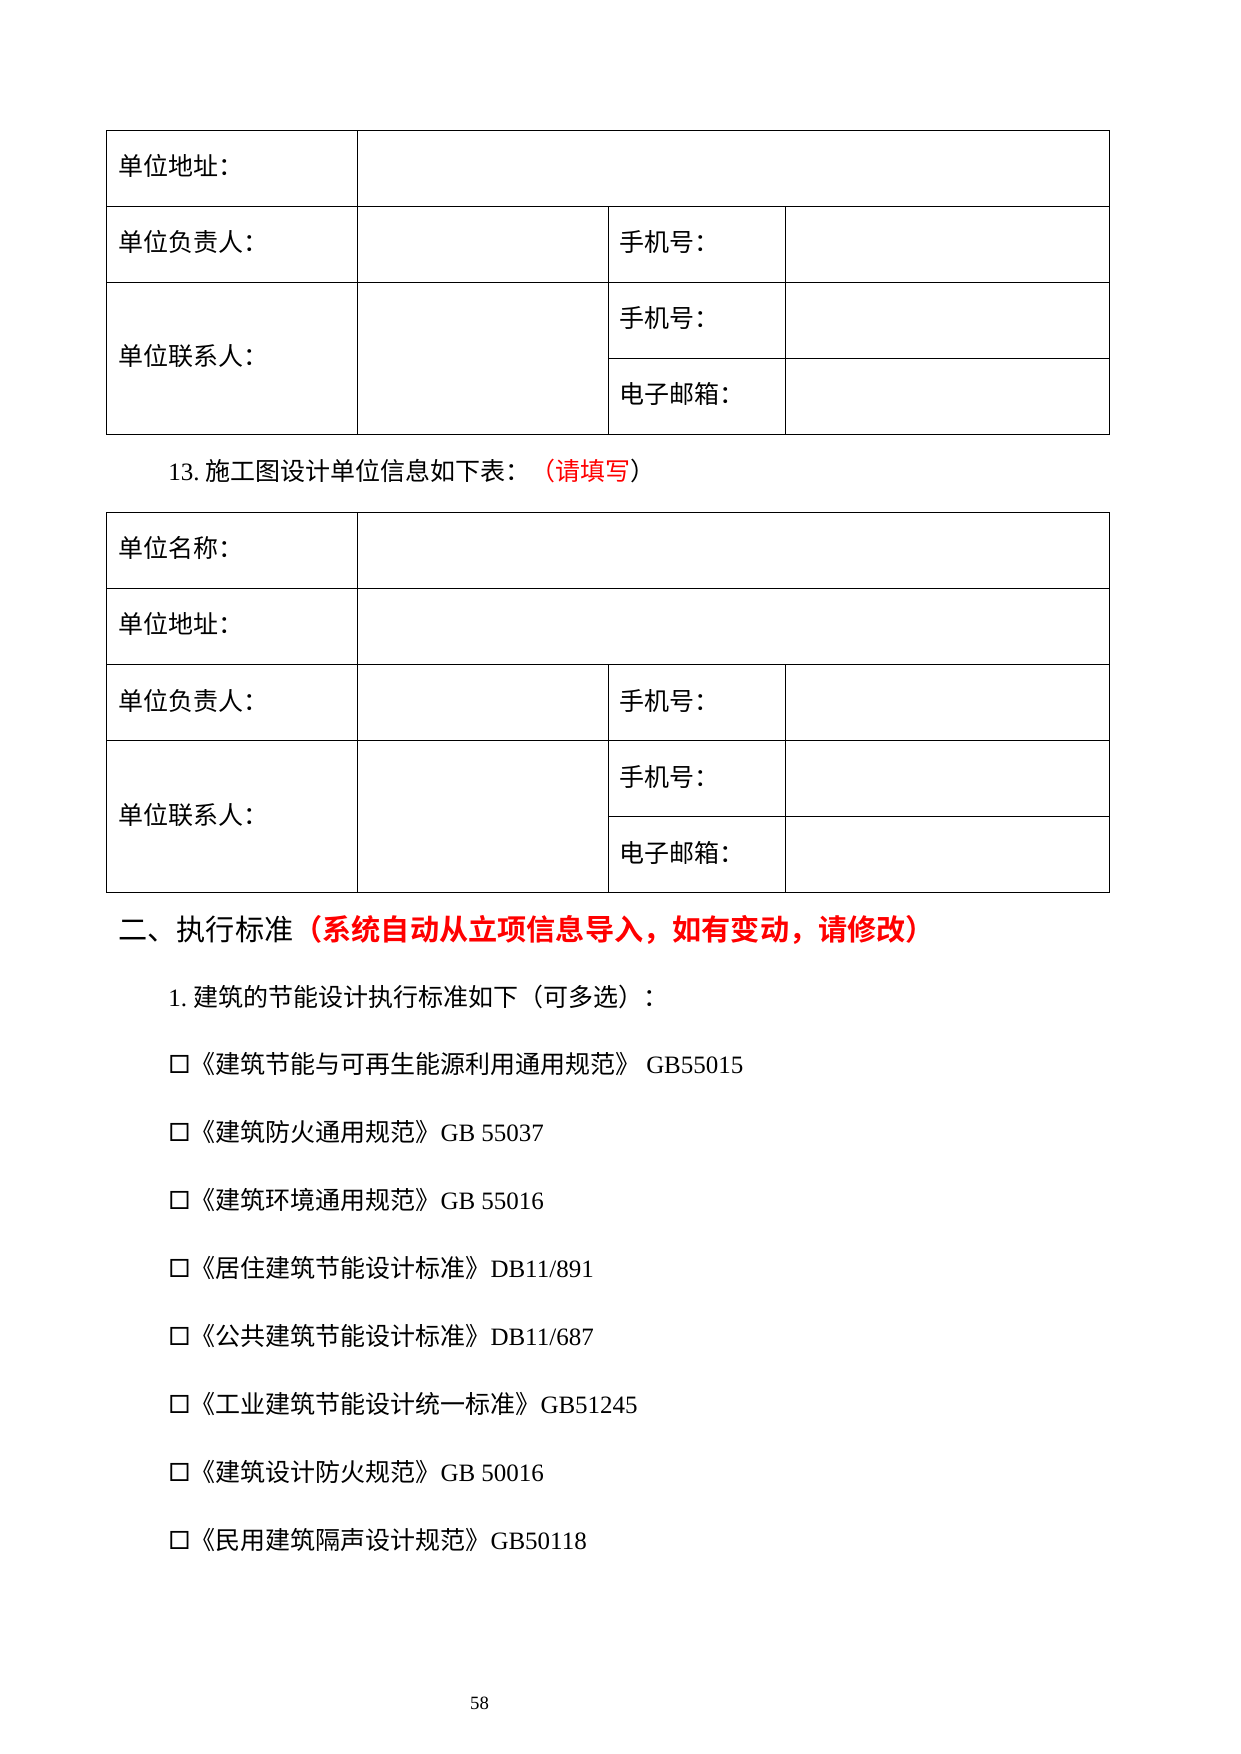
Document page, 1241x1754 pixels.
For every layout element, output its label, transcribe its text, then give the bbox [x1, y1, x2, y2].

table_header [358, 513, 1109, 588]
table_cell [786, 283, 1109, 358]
text 《居住建筑节能设计标准》DB11/891 [118, 1233, 1122, 1301]
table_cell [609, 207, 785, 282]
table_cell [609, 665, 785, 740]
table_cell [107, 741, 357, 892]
text 1. 建筑的节能设计执行标准如下（可多选）： [118, 961, 1122, 1029]
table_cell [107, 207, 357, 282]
text 《建筑设计防火规范》GB 50016 [118, 1437, 1122, 1504]
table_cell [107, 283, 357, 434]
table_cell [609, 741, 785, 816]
text 《建筑防火通用规范》GB 55037 [118, 1097, 1122, 1165]
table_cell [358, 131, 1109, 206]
text 《工业建筑节能设计统一标准》GB51245 [118, 1369, 1122, 1437]
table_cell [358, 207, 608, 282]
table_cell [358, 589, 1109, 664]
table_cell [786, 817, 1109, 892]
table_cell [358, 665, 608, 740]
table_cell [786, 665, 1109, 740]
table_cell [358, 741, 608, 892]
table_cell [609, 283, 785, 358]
subtitle 二、执行标准（系统自动从立项信息导入，如有变动，请修改） [118, 893, 1122, 961]
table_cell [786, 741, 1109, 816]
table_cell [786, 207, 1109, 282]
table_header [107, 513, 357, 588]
text 《民用建筑隔声设计规范》GB50118 [118, 1504, 1122, 1572]
text 《建筑环境通用规范》GB 55016 [118, 1165, 1122, 1233]
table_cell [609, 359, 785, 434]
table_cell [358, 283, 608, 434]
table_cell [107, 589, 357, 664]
text 《建筑节能与可再生能源利用通用规范》 GB55015 [118, 1029, 1122, 1097]
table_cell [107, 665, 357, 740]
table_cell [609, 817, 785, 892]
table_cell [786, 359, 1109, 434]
text 《公共建筑节能设计标准》DB11/687 [118, 1301, 1122, 1369]
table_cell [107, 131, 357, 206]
text 13. 施工图设计单位信息如下表：（请填写） [118, 435, 1122, 503]
